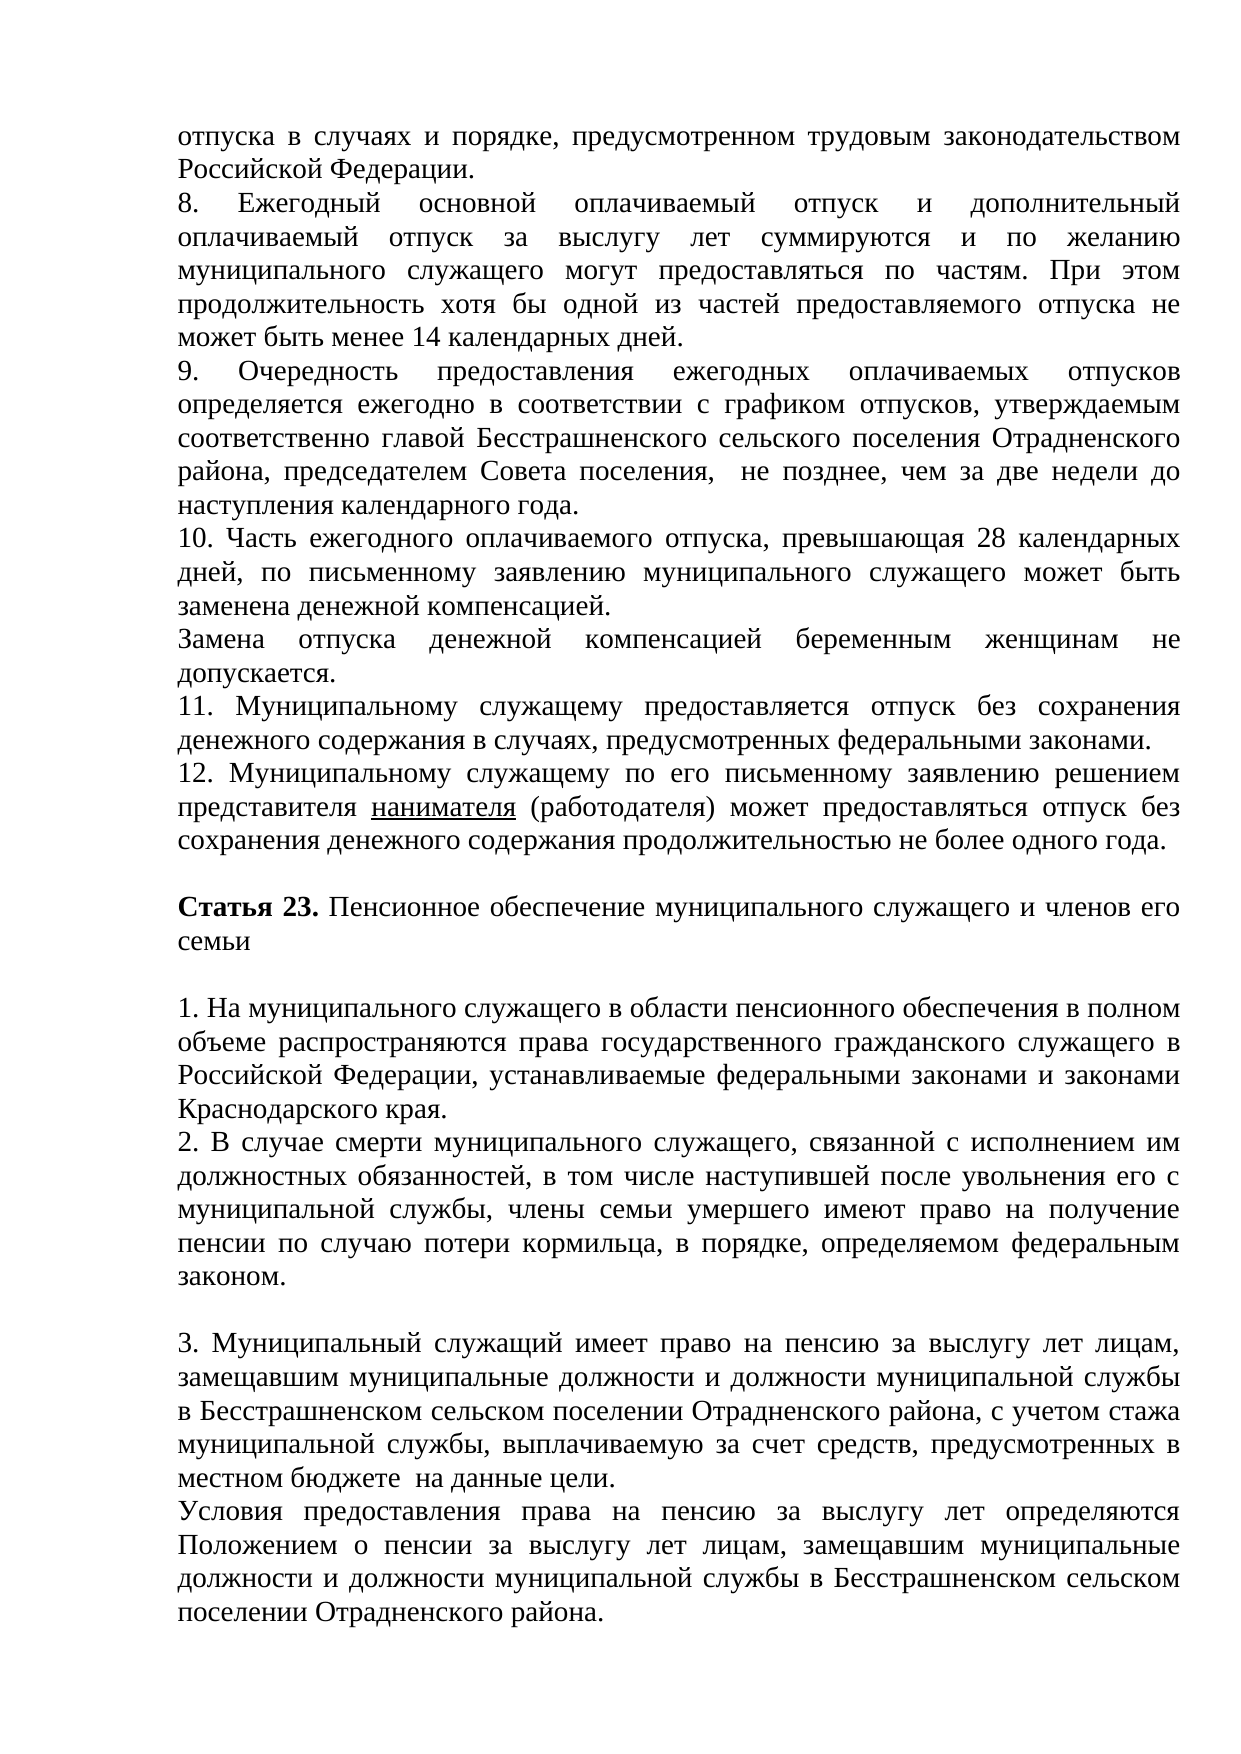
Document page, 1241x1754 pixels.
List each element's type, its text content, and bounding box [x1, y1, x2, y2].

text Замена отпуска денежной компенсацией беременным женщинам не допускается. [177, 621, 1181, 688]
text 12. Муниципальному служащему по его письменному заявлению решением представителя нанимателя (работодателя) может предоставляться отпуск без сохранения денежного содержания продолжительностью не более одного года. [177, 755, 1181, 856]
text 11. Муниципальному служащему предоставляется отпуск без сохранения денежного содержания в случаях, предусмотренных федеральными законами. [177, 688, 1181, 755]
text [177, 118, 1181, 185]
text 2. В случае смерти муниципального служащего, связанной с исполнением им должностных обязанностей, в том числе наступившей после увольнения его с муниципальной службы, члены семьи умершего имеют право на получение пенсии по случаю потери кормильца, в порядке, определяемом федеральным законом. [177, 1124, 1181, 1292]
text 9. Очередность предоставления ежегодных оплачиваемых отпусков определяется ежегодно в соответствии с графиком отпусков, утверждаемым соответственно главой Бесстрашненского сельского поселения Отрадненского района, председателем Совета поселения, не позднее, чем за две недели до наступления календарного года. [177, 353, 1181, 521]
text 10. Часть ежегодного оплачиваемого отпуска, превышающая 28 календарных дней, по письменному заявлению муниципального служащего может быть заменена денежной компенсацией. [177, 521, 1181, 621]
text 3. Муниципальный служащий имеет право на пенсию за выслугу лет лицам, замещавшим муниципальные должности и должности муниципальной службы в Бесстрашненском сельском поселении Отрадненского района, с учетом стажа муниципальной службы, выплачиваемую за счет средств, предусмотренных в местном бюджете на данные цели. [177, 1326, 1181, 1493]
text Статья 23. Пенсионное обеспечение муниципального служащего и членов его семьи [177, 889, 1181, 957]
text Условия предоставления права на пенсию за выслугу лет определяются Положением о пенсии за выслугу лет лицам, замещавшим муниципальные должности и должности муниципальной службы в Бесстрашненском сельском поселении Отрадненского района. [177, 1493, 1181, 1627]
text 8. Ежегодный основной оплачиваемый отпуск и дополнительный оплачиваемый отпуск за выслугу лет суммируются и по желанию муниципального служащего могут предоставляться по частям. При этом продолжительность хотя бы одной из частей предоставляемого отпуска не может быть менее 14 календарных дней. [177, 185, 1181, 353]
text 1. На муниципального служащего в области пенсионного обеспечения в полном объеме распространяются права государственного гражданского служащего в Российской Федерации, устанавливаемые федеральными законами и законами Краснодарского края. [177, 990, 1181, 1124]
